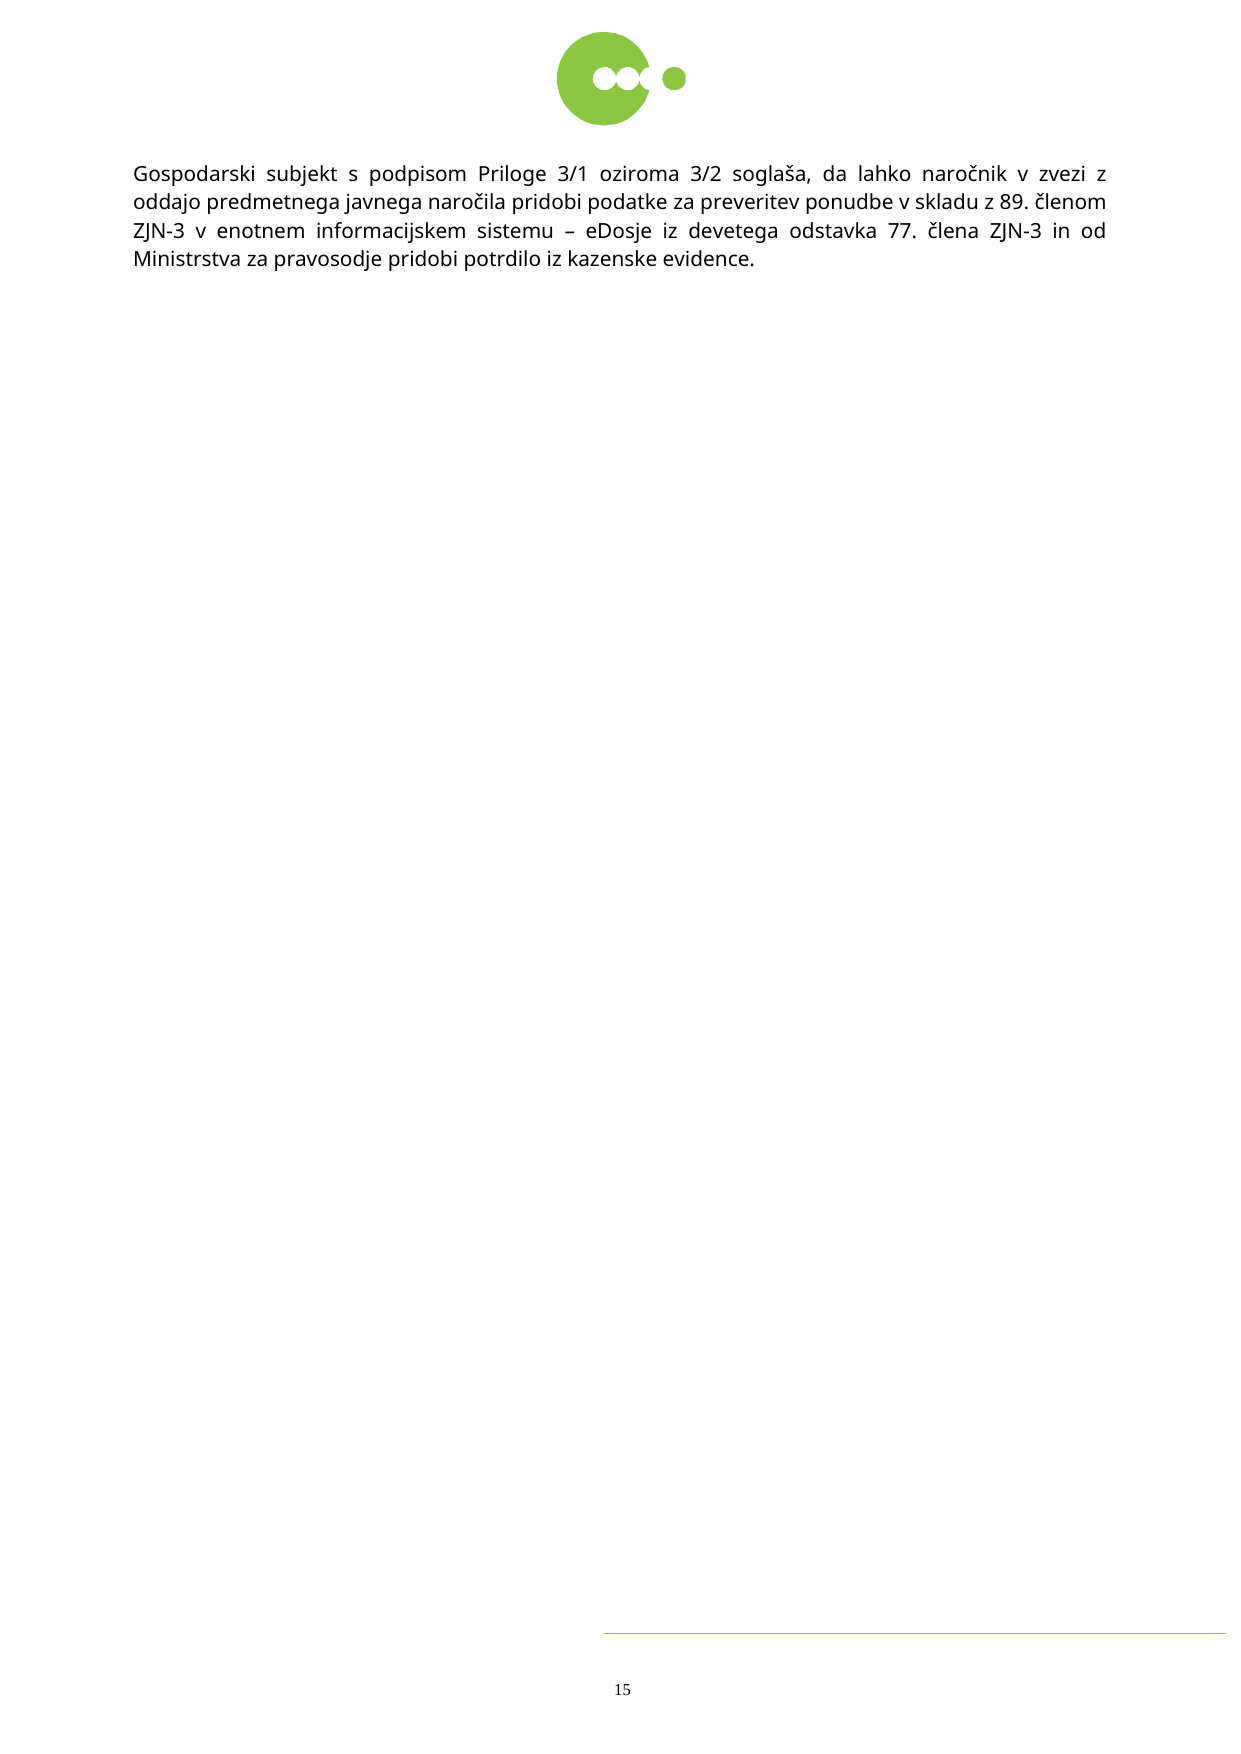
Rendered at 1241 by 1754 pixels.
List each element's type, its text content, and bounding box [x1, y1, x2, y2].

text Gospodarski subjekt s podpisom Priloge 3/1 oziroma 3/2 soglaša, da lahko naročnik v zvezi z oddajo predmetnega javnega naročila pridobi podatke za preveritev ponudbe v skladu z 89. členom ZJN-3 v enotnem informacijskem sistemu – eDosje iz devetega odstavka 77. člena ZJN-3 in od Ministrstva za pravosodje pridobi potrdilo iz kazenske evidence. [133, 159, 1107, 273]
